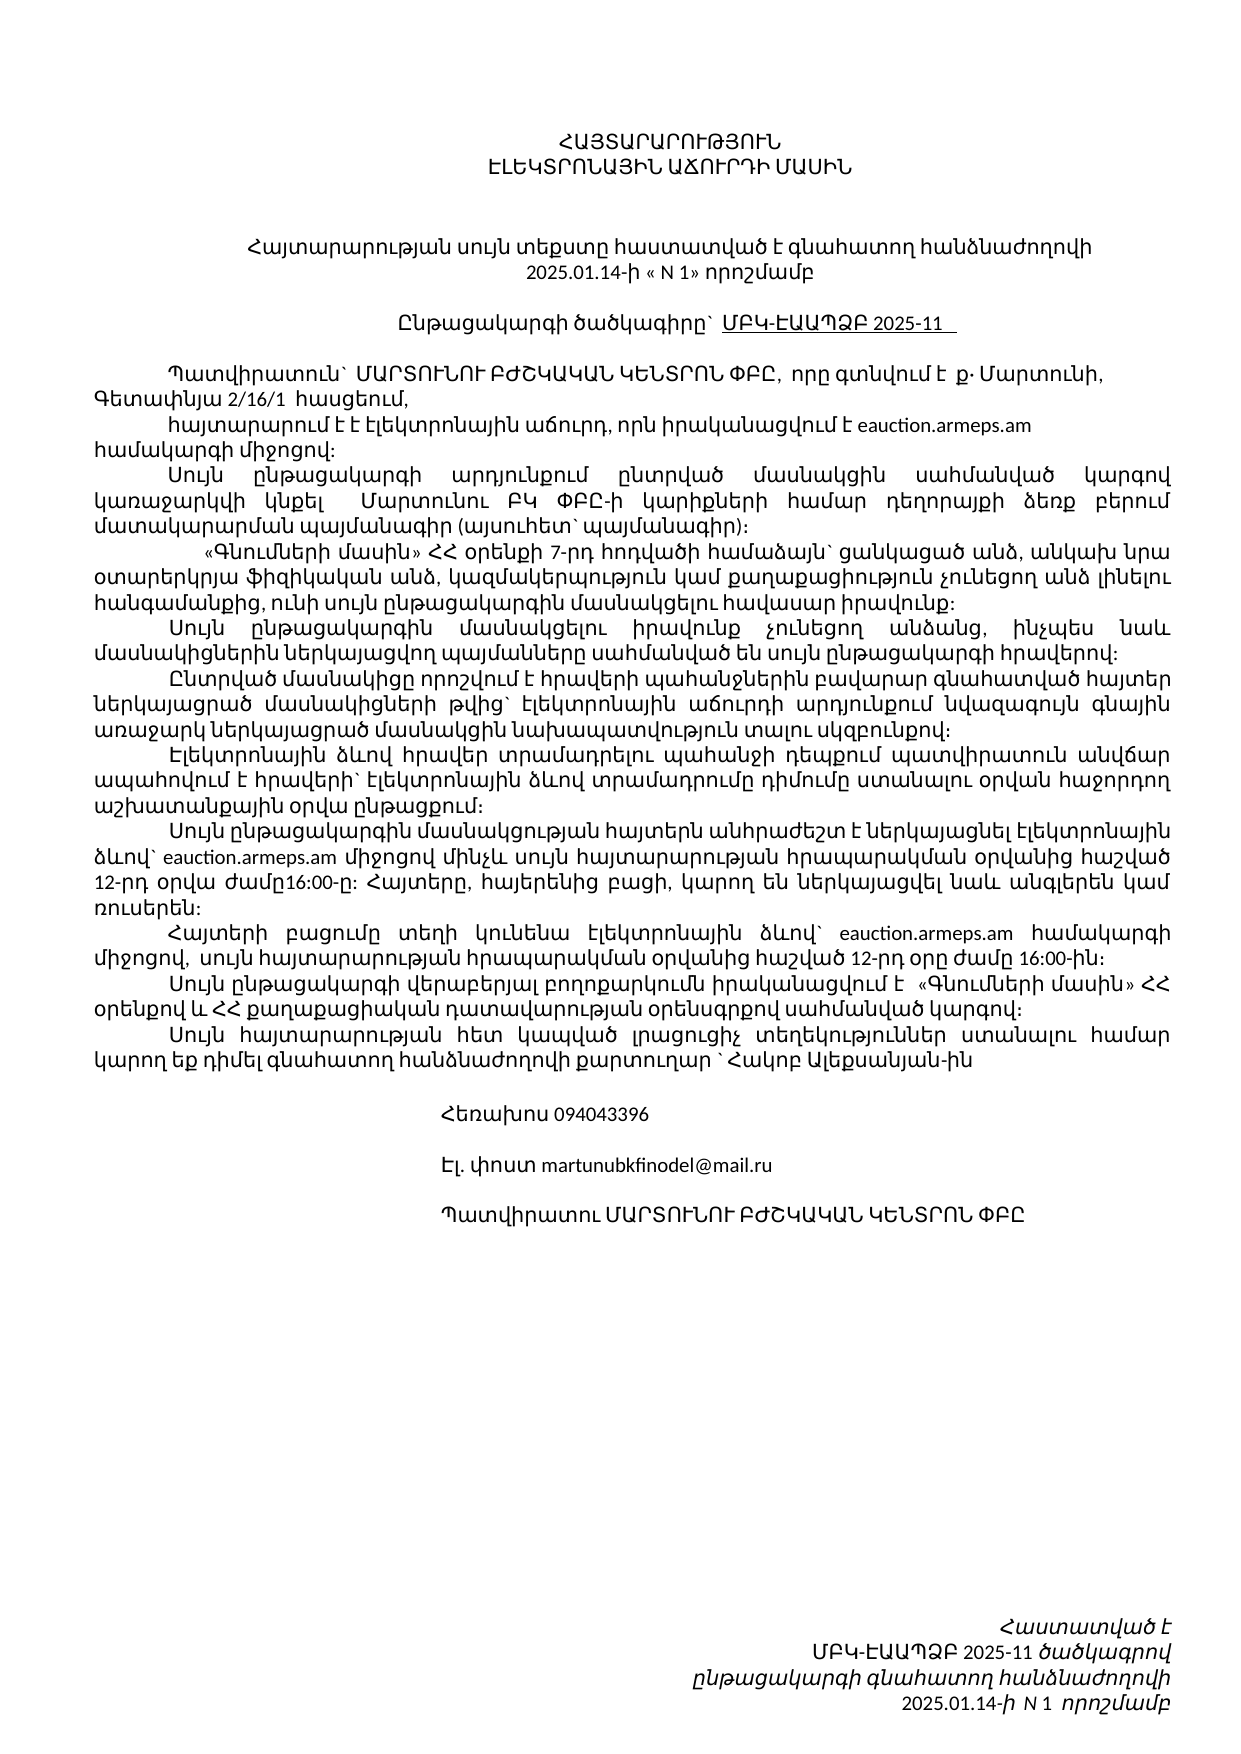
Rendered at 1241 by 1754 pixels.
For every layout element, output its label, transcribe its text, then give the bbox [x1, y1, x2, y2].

text 2025.01.14 -ի « N 1» որոշմամբ [94, 259, 1171, 285]
text ԷԼԵԿՏՐՈՆԱՅԻՆ ԱՃՈՒՐԴԻ ՄԱՍԻՆ [94, 154, 1171, 180]
text Հայտարարության սույն տեքստը հաստատված է գնահատող հանձնաժողովի [94, 234, 1171, 259]
text Պատվիրատու ՄԱՐՏՈՒՆՈՒ ԲԺՇԿԱԿԱՆ ԿԵՆՏՐՈՆ ՓԲԸ [94, 1203, 1171, 1228]
text Հեռախոս 094043396 [94, 1101, 1171, 1126]
text 2025.01.14 -ի N 1 որոշմամբ [94, 1690, 1171, 1716]
text Սույն ընթացակարգի արդյունքում ընտրված մասնակցին սահմանված կարգով կառաջարկվի կնքել Մարտունու ԲԿ ՓԲԸ-ի կարիքների համար դեղորայքի ձեռք բերում մատակարարման պայմանագիր (այսուհետ` պայմանագիր)։ [94, 463, 1171, 539]
text Ընտրված մասնակիցը որոշվում է հրավերի պահանջներին բավարար գնահատված հայտեր ներկայացրած մասնակիցների թվից` էլեկտրոնային աճուրդի արդյունքում նվազագույն գնային առաջարկ ներկայացրած մասնակցին նախապատվություն տալու սկզբունքով։ [94, 666, 1171, 742]
text Սույն ընթացակարգի վերաբերյալ բողոքարկումն իրականացվում է «Գնումների մասին» ՀՀ օրենքով և ՀՀ քաղաքացիական դատավարության օրենսգրքով սահմանված կարգով։ [94, 971, 1171, 1022]
text ՀԱՅՏԱՐԱՐՈՒԹՅՈՒՆ [94, 129, 1171, 154]
text հայտարարում է է էլեկտրոնային աճուրդ, որն իրականացվում է eauction.armeps.am համակարգի միջոցով: [94, 412, 1171, 463]
text Հաստատված է [94, 1614, 1171, 1639]
text Սույն հայտարարության հետ կապված լրացուցիչ տեղեկություններ ստանալու համար կարող եք դիմել գնահատող հանձնաժողովի քարտուղար ` Հակոբ Ալեքսանյան-ին [94, 1022, 1171, 1073]
text ՄԲԿ-ԷԱԱՊՁԲ 2025-11 ծածկագրով [94, 1639, 1171, 1665]
text Սույն ընթացակարգին մասնակցելու իրավունք չունեցող անձանց, ինչպես նաև մասնակիցներին ներկայացվող պայմանները սահմանված են սույն ընթացակարգի հրավերով: [94, 615, 1171, 666]
text Սույն ընթացակարգին մասնակցության հայտերն անհրաժեշտ է ներկայացնել էլեկտրոնային ձևով` eauction.armeps.am միջոցով մինչև սույն հայտարարության հրապարակման օրվանից հաշված 12-րդ օրվա ժամը16:00-ը: Հայտերը, հայերենից բացի, կարող են ներկայացվել նաև անգլերեն կամ ռուսերեն: [94, 818, 1171, 920]
text «Գնումների մասին» ՀՀ օրենքի 7-րդ հոդվածի համաձայն` ցանկացած անձ, անկախ նրա օտարերկրյա ֆիզիկական անձ, կազմակերպություն կամ քաղաքացիություն չունեցող անձ լինելու հանգամանքից, ունի սույն ընթացակարգին մասնակցելու հավասար իրավունք: [94, 539, 1171, 615]
text Ընթացակարգի ծածկագիրը` ՄԲԿ-ԷԱԱՊՁԲ 2025-11 [94, 310, 1171, 336]
text Էլեկտրոնային ձևով հրավեր տրամադրելու պահանջի դեպքում պատվիրատուն անվճար ապահովում է հրավերի` էլեկտրոնային ձևով տրամադրումը դիմումը ստանալու օրվան հաջորդող աշխատանքային օրվա ընթացքում։ [94, 742, 1171, 818]
text ընթացակարգի գնահատող հանձնաժողովի [94, 1665, 1171, 1690]
text Պատվիրատուն` ՄԱՐՏՈՒՆՈՒ ԲԺՇԿԱԿԱՆ ԿԵՆՏՐՈՆ ՓԲԸ, որը գտնվում է ք· Մարտունի, Գետափնյա 2/16/1 հասցեում, [94, 361, 1171, 412]
text Էլ. փոստ martunubkfinodel@mail.ru [94, 1152, 1171, 1177]
text Հայտերի բացումը տեղի կունենա էլեկտրոնային ձևով` eauction.armeps.am համակարգի միջոցով, սույն հայտարարության հրապարակման օրվանից հաշված 12-րդ օրը ժամը 16:00-ին։ [94, 920, 1171, 971]
